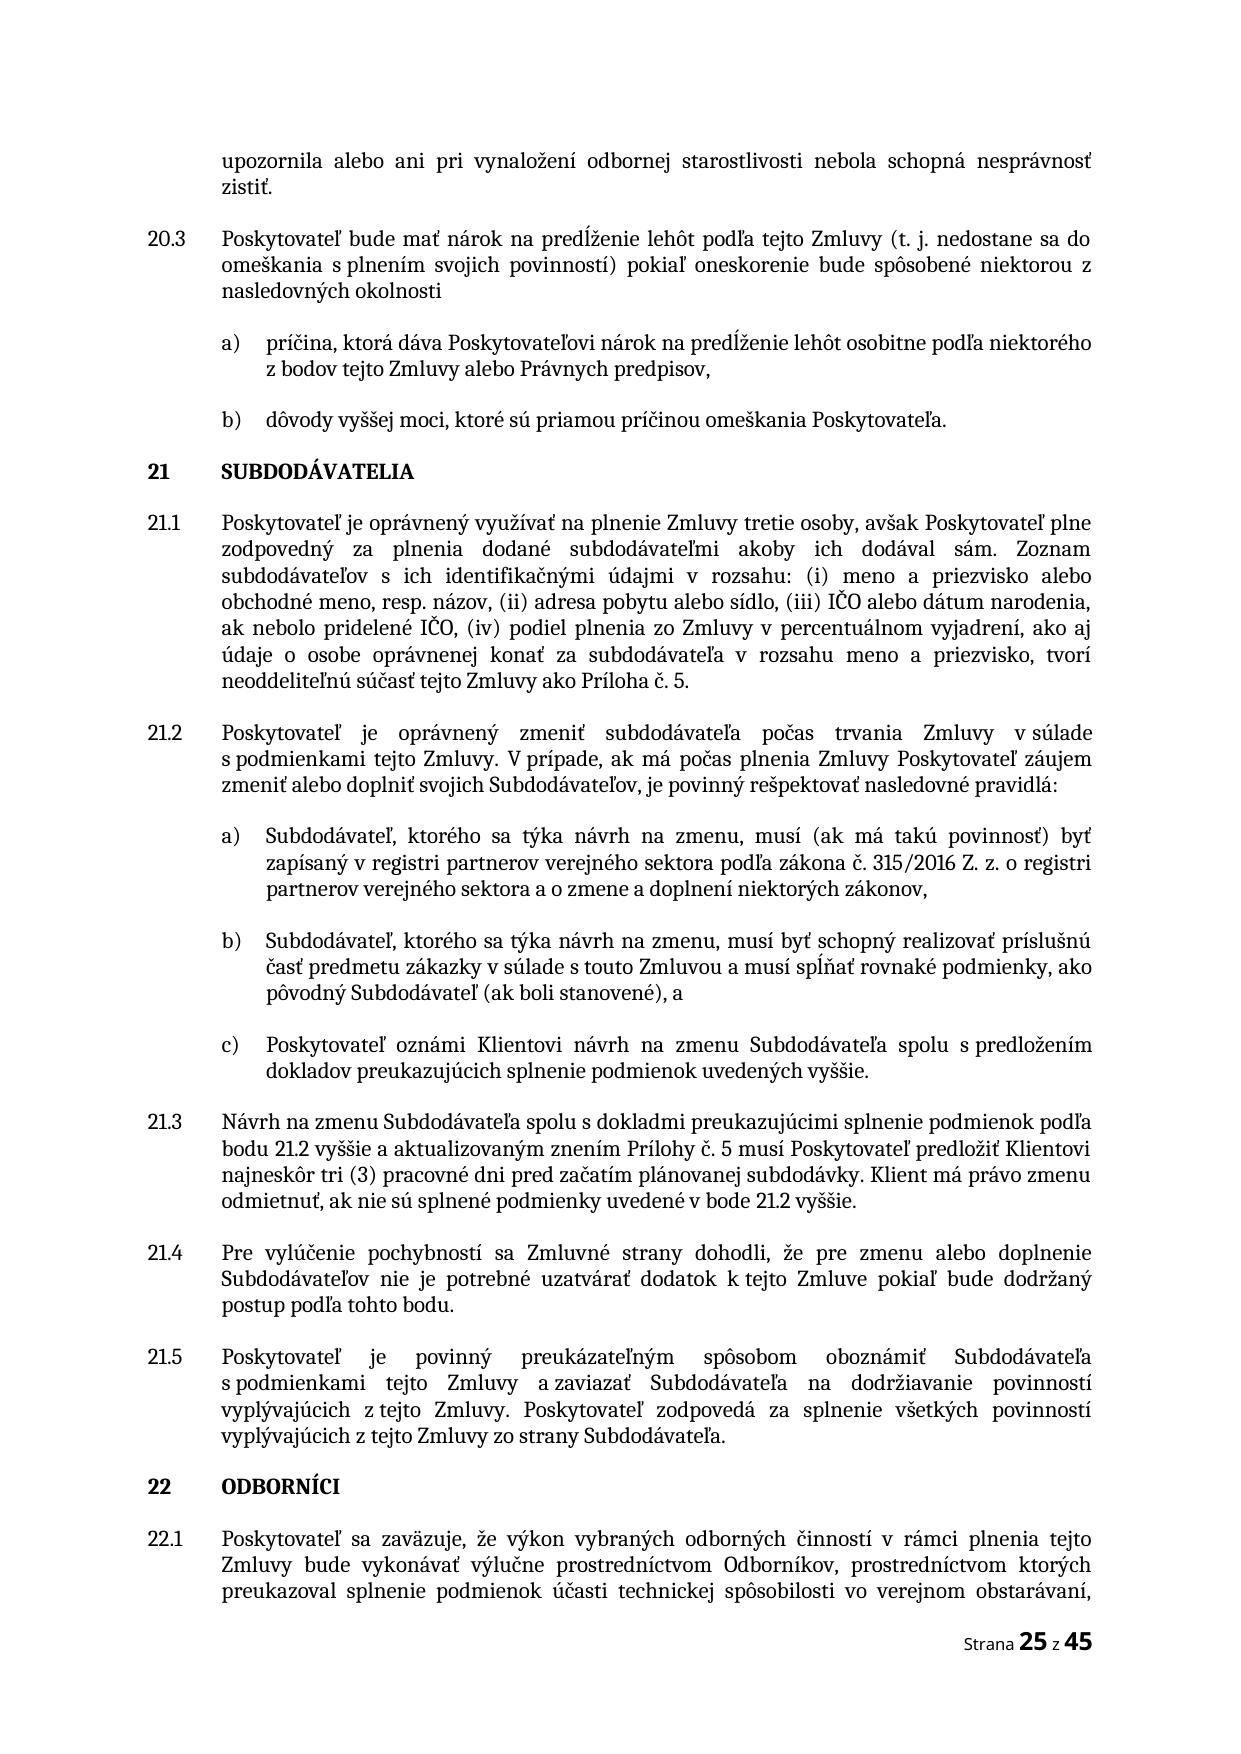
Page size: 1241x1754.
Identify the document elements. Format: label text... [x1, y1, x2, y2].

list Poskytovateľ oznámi Klientovi návrh na zmenu Subdodávateľa spolu s predložením dokladov preukazujúcich splnenie podmienok uvedených vyššie. [221, 1031, 1093, 1084]
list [148, 148, 1093, 200]
list Poskytovateľ je povinný preukázateľným spôsobom oboznámiť Subdodávateľa s podmienkami tejto Zmluvy a zaviazať Subdodávateľa na dodržiavanie povinností vyplývajúcich z tejto Zmluvy. Poskytovateľ zodpovedá za splnenie všetkých povinností vyplývajúcich z tejto Zmluvy zo strany Subdodávateľa. [148, 1344, 1093, 1449]
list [148, 1525, 1093, 1604]
list ODBORNÍCI [148, 1474, 1093, 1500]
list príčina, ktorá dáva Poskytovateľovi nárok na predĺženie lehôt osobitne podľa niektorého z bodov tejto Zmluvy alebo Právnych predpisov, [221, 329, 1093, 382]
list Poskytovateľ bude mať nárok na predĺženie lehôt podľa tejto Zmluvy (t. j. nedostane sa do omeškania s plnením svojich povinností) pokiaľ oneskorenie bude spôsobené niektorou z nasledovných okolnosti [148, 225, 1093, 304]
list dôvody vyššej moci, ktoré sú priamou príčinou omeškania Poskytovateľa. [221, 407, 1093, 433]
list Poskytovateľ je oprávnený využívať na plnenie Zmluvy tretie osoby, avšak Poskytovateľ plne zodpovedný za plnenia dodané subdodávateľmi akoby ich dodával sám. Zoznam subdodávateľov s ich identifikačnými údajmi v rozsahu: (i) meno a priezvisko alebo obchodné meno, resp. názov, (ii) adresa pobytu alebo sídlo, (iii) IČO alebo dátum narodenia, ak nebolo pridelené IČO, (iv) podiel plnenia zo Zmluvy v percentuálnom vyjadrení, ako aj údaje o osobe oprávnenej konať za subdodávateľa v rozsahu meno a priezvisko, tvorí neoddeliteľnú súčasť tejto Zmluvy ako Príloha č. 5. [148, 510, 1093, 694]
list Návrh na zmenu Subdodávateľa spolu s dokladmi preukazujúcimi splnenie podmienok podľa bodu 21.2 vyššie a aktualizovaným znením Prílohy č. 5 musí Poskytovateľ predložiť Klientovi najneskôr tri (3) pracovné dni pred začatím plánovanej subdodávky. Klient má právo zmenu odmietnuť, ak nie sú splnené podmienky uvedené v bode 21.2 vyššie. [148, 1109, 1093, 1214]
list Pre vylúčenie pochybností sa Zmluvné strany dohodli, že pre zmenu alebo doplnenie Subdodávateľov nie je potrebné uzatvárať dodatok k tejto Zmluve pokiaľ bude dodržaný postup podľa tohto bodu. [148, 1239, 1093, 1319]
list Subdodávateľ, ktorého sa týka návrh na zmenu, musí byť schopný realizovať príslušnú časť predmetu zákazky v súlade s touto Zmluvou a musí spĺňať rovnaké podmienky, ako pôvodný Subdodávateľ (ak boli stanovené), a [221, 927, 1093, 1006]
list Subdodávateľ, ktorého sa týka návrh na zmenu, musí (ak má takú povinnosť) byť zapísaný v registri partnerov verejného sektora podľa zákona č. 315/2016 Z. z. o registri partnerov verejného sektora a o zmene a doplnení niektorých zákonov, [221, 823, 1093, 902]
list Subdodávatelia [148, 458, 1093, 485]
list Poskytovateľ je oprávnený zmeniť subdodávateľa počas trvania Zmluvy v súlade s podmienkami tejto Zmluvy. V prípade, ak má počas plnenia Zmluvy Poskytovateľ záujem zmeniť alebo doplniť svojich Subdodávateľov, je povinný rešpektovať nasledovné pravidlá: [148, 719, 1093, 798]
